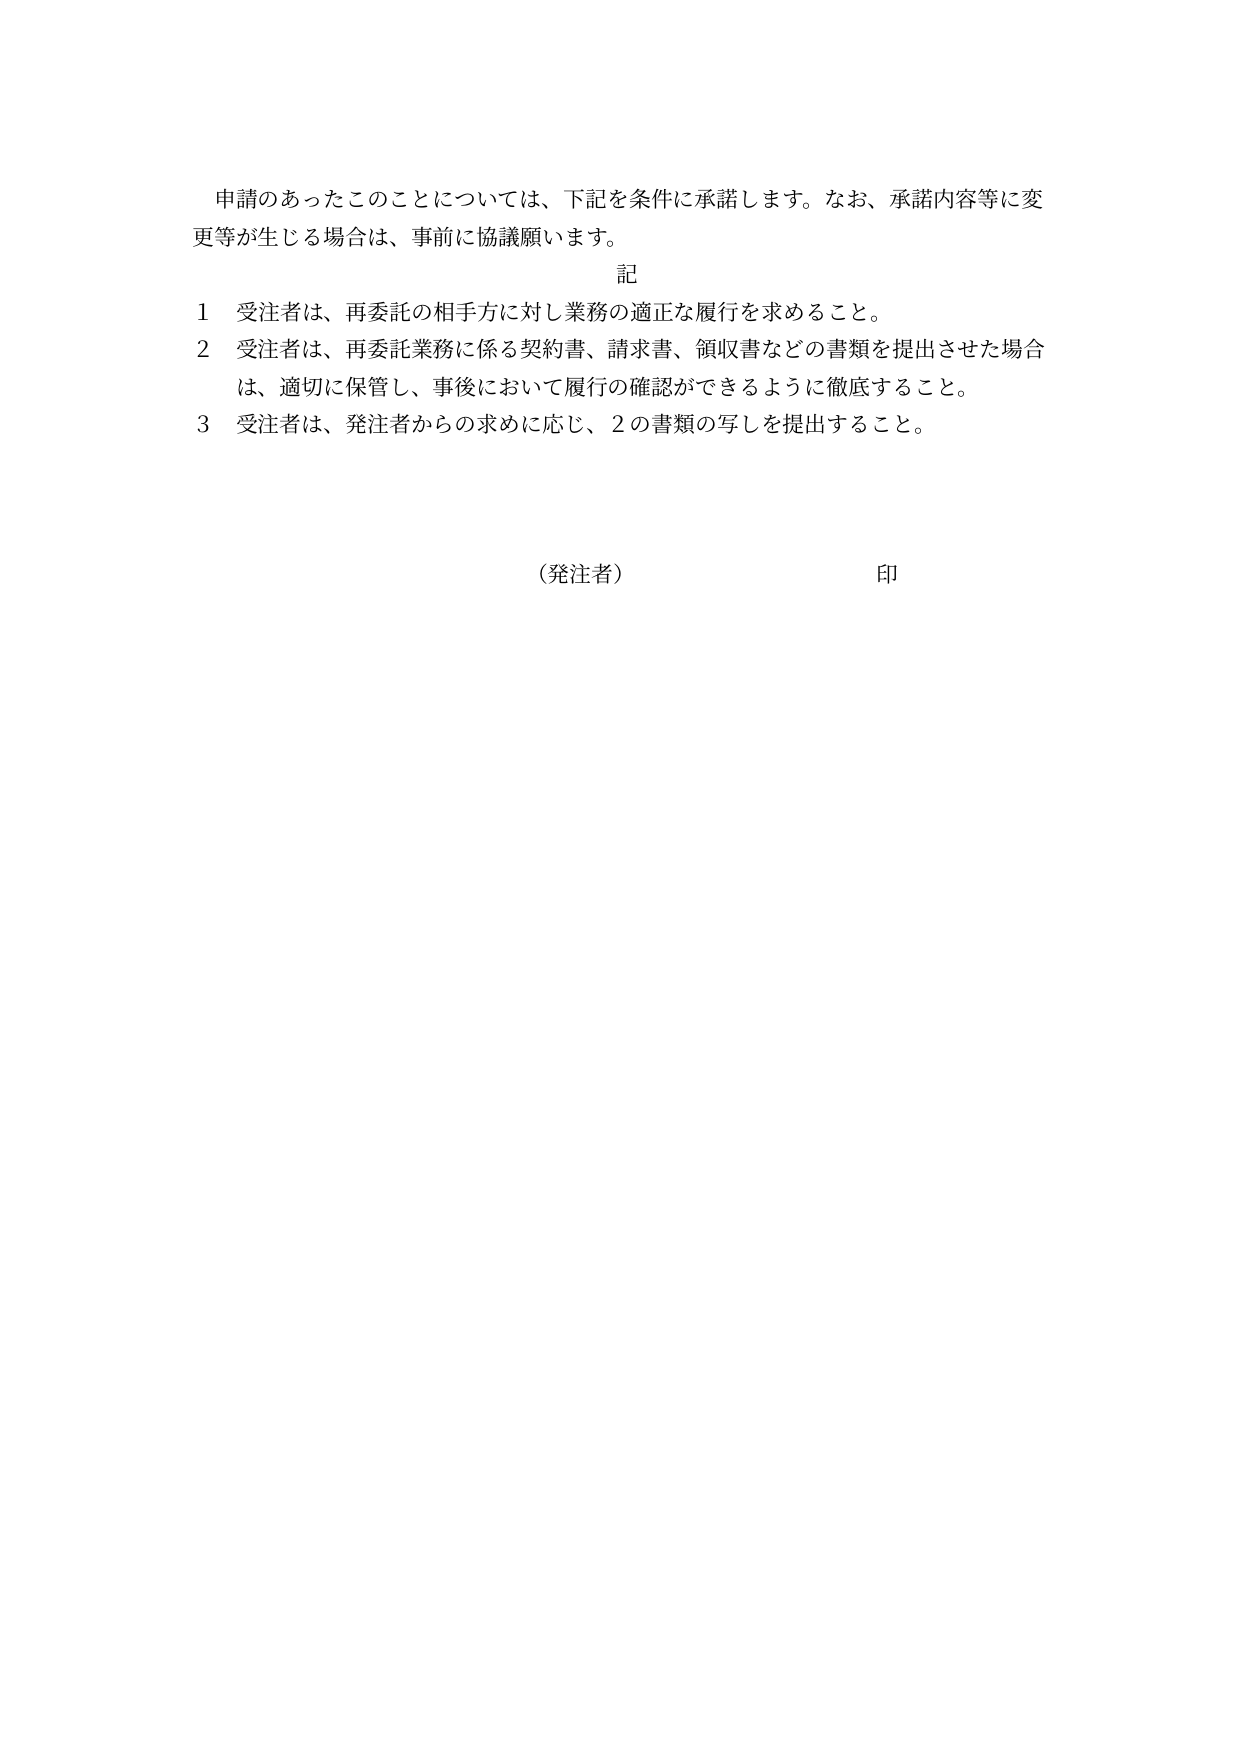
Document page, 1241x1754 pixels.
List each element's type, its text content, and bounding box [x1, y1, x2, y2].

text は、適切に保管し、事後において履行の確認ができるように徹底すること。 [192, 367, 1063, 404]
text ３ 受注者は、発注者からの求めに応じ、２の書類の写しを提出すること。 [192, 404, 1063, 442]
text １ 受注者は、再委託の相手方に対し業務の適正な履行を求めること。 [192, 292, 1063, 329]
text 申請のあったこのことについては、下記を条件に承諾します。なお、承諾内容等に変更等が生じる場合は、事前に協議願います。 [192, 179, 1063, 254]
text ２ 受注者は、再委託業務に係る契約書、請求書、領収書などの書類を提出させた場合 [192, 329, 1063, 367]
text 記 [192, 254, 1063, 292]
text （発注者） 印 [221, 554, 1063, 592]
